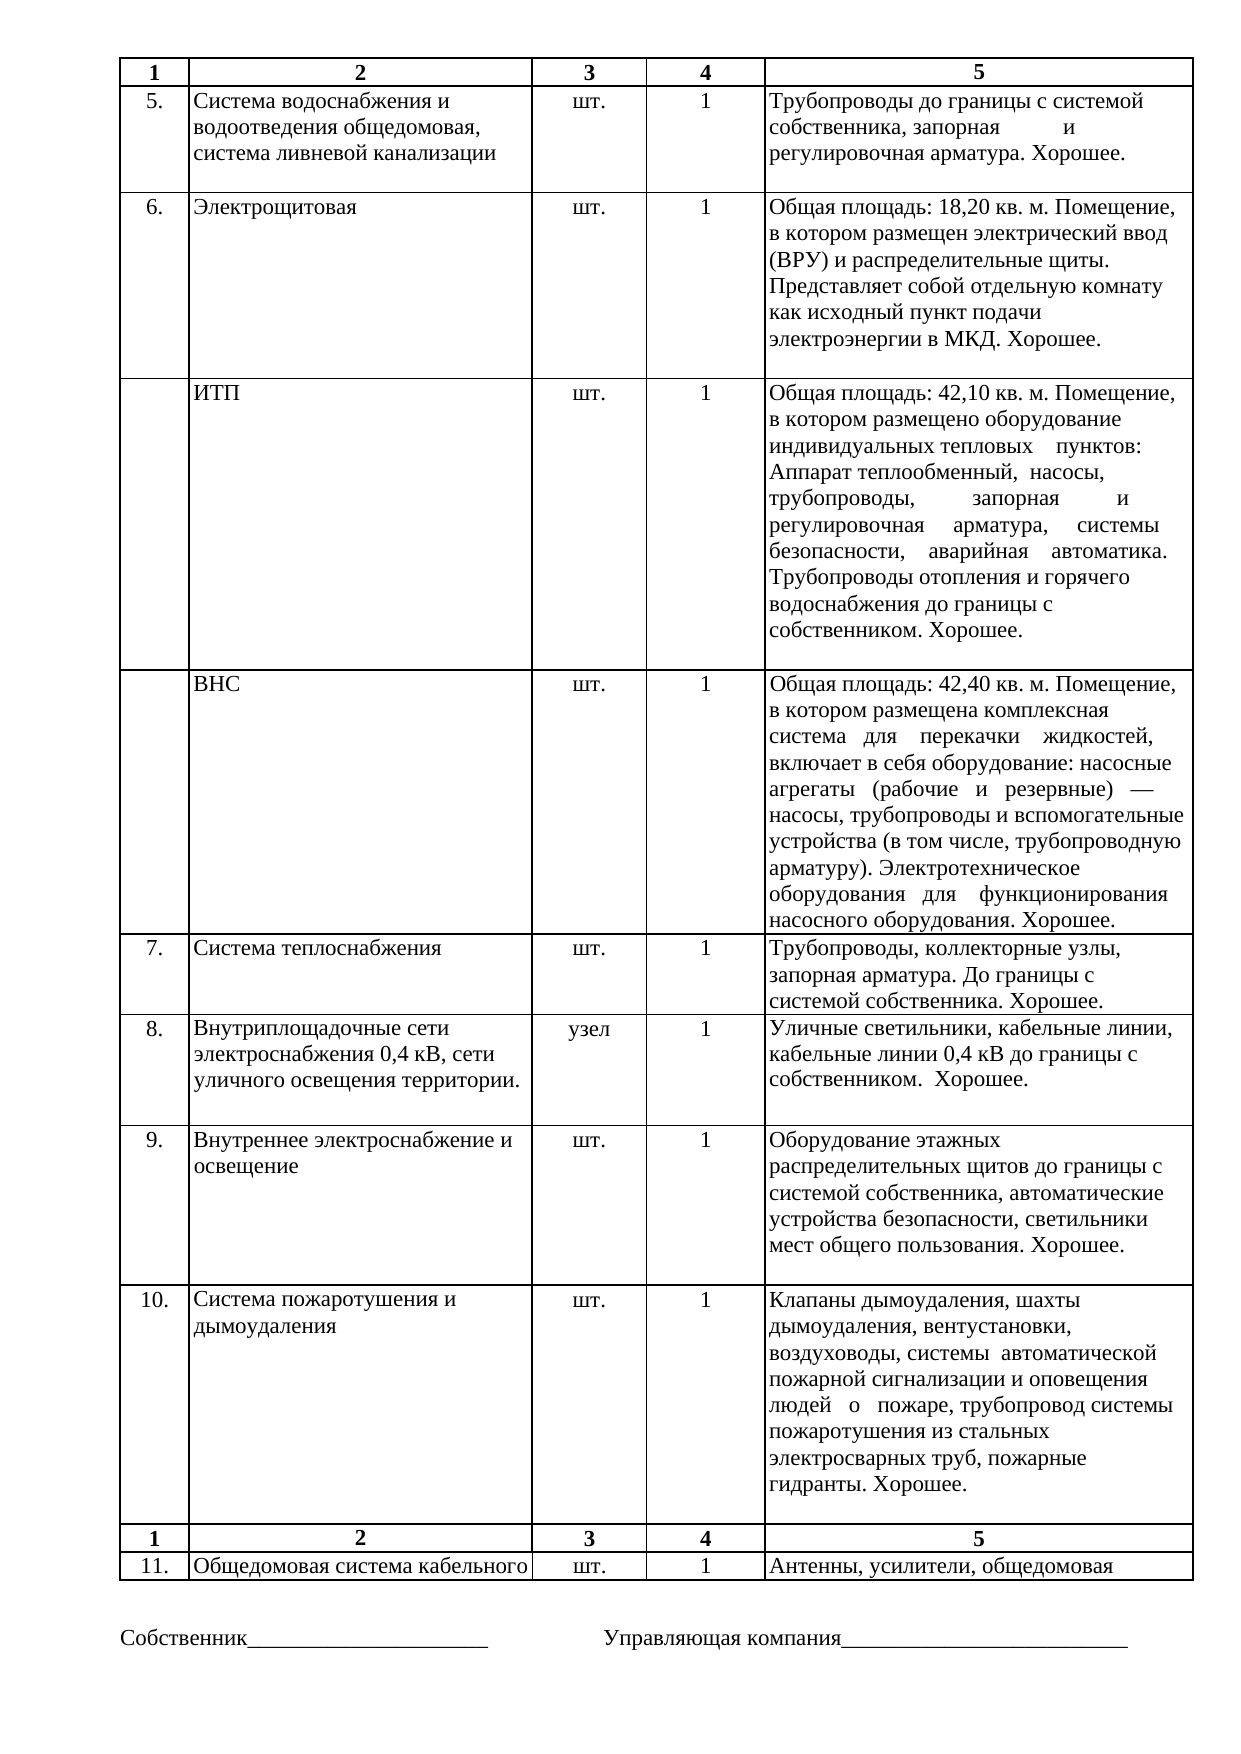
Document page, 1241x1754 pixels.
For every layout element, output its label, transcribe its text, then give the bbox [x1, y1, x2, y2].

table_cell 2 [190, 1525, 531, 1551]
table_cell шт. [533, 1286, 646, 1523]
table_cell 9. [121, 1126, 188, 1284]
table_cell Общая площадь: 42,40 кв. м. Помещение, в котором размещена комплексная система для перекачки жидкостей, включает в себя оборудование: насосные агрегаты (рабочие и резервные) — насосы, трубопроводы и вспомогательные устройства (в том числе, трубопроводную арматуру). Электротехническое оборудования для функционирования насосного оборудования. Хорошее. [766, 671, 1192, 933]
table_cell Электрощитовая [190, 193, 531, 377]
table_cell 1 [121, 1525, 188, 1551]
table_cell [121, 379, 188, 669]
table_cell Внутреннее электроснабжение и освещение [190, 1126, 531, 1284]
table_cell шт. [533, 1126, 646, 1284]
table_cell 1 [647, 1126, 764, 1284]
table_cell 5 [766, 1525, 1192, 1551]
table_cell шт. [533, 87, 646, 191]
table_cell 1 [647, 935, 764, 1013]
table_cell 6. [121, 193, 188, 377]
table_cell 4 [647, 1525, 764, 1551]
table_cell 1 [647, 1015, 764, 1124]
table_cell 10. [121, 1286, 188, 1523]
table_cell 1 [647, 1286, 764, 1523]
table_cell 1 [647, 379, 764, 669]
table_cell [766, 1553, 1192, 1579]
table_cell Трубопроводы, коллекторные узлы, запорная арматура. До границы с системой собственника. Хорошее. [766, 935, 1192, 1013]
table_cell 1 [121, 59, 188, 85]
table_cell [121, 671, 188, 933]
table_cell 1 [647, 193, 764, 377]
table_cell шт. [533, 193, 646, 377]
table_cell Система водоснабжения и водоотведения общедомовая, система ливневой канализации [190, 87, 531, 191]
table_cell узел [533, 1015, 646, 1124]
table_cell Трубопроводы до границы с системой собственника, запорная и регулировочная арматура. Хорошее. [766, 87, 1192, 191]
table_cell ИТП [190, 379, 531, 669]
table_cell 11. [121, 1553, 188, 1579]
table_cell Система пожаротушения и дымоудаления [190, 1286, 531, 1523]
table_cell 1 [647, 87, 764, 191]
table_cell 3 [533, 59, 646, 85]
table_cell 1 [647, 671, 764, 933]
table_cell Система теплоснабжения [190, 935, 531, 1013]
table_cell Клапаны дымоудаления, шахты дымоудаления, вентустановки, воздуховоды, системы автоматической пожарной сигнализации и оповещения людей о пожаре, трубопровод системы пожаротушения из стальных электросварных труб, пожарные гидранты. Хорошее. [766, 1286, 1192, 1523]
table_cell Общая площадь: 42,10 кв. м. Помещение, в котором размещено оборудование индивидуальных тепловых пунктов: Аппарат теплообменный, насосы, трубопроводы, запорная и регулировочная арматура, системы безопасности, аварийная автоматика. Трубопроводы отопления и горячего водоснабжения до границы с собственником. Хорошее. [766, 379, 1192, 669]
table_cell 8. [121, 1015, 188, 1124]
table_cell 5. [121, 87, 188, 191]
table_cell 3 [533, 1525, 646, 1551]
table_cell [190, 1553, 532, 1579]
table_cell Оборудование этажных распределительных щитов до границы с системой собственника, автоматические устройства безопасности, светильники мест общего пользования. Хорошее. [766, 1126, 1192, 1284]
table_cell 2 [190, 59, 531, 85]
table_cell шт. [533, 379, 646, 669]
table_cell Внутриплощадочные сети электроснабжения 0,4 кВ, сети уличного освещения территории. [190, 1015, 531, 1124]
table_cell шт. [533, 935, 646, 1013]
table_cell Общая площадь: 18,20 кв. м. Помещение, в котором размещен электрический ввод (ВРУ) и распределительные щиты. Представляет собой отдельную комнату как исходный пункт подачи электроэнергии в МКД. Хорошее. [766, 193, 1192, 377]
table_cell шт. [533, 671, 646, 933]
table_cell 7. [121, 935, 188, 1013]
table_cell 5 [766, 59, 1192, 85]
table_cell 4 [647, 59, 764, 85]
table_cell шт. [533, 1553, 646, 1579]
table_cell Уличные светильники, кабельные линии, кабельные линии 0,4 кВ до границы с собственником. Хорошее. [766, 1015, 1192, 1124]
table_cell ВНС [190, 671, 531, 933]
table_cell 1 [647, 1553, 764, 1579]
